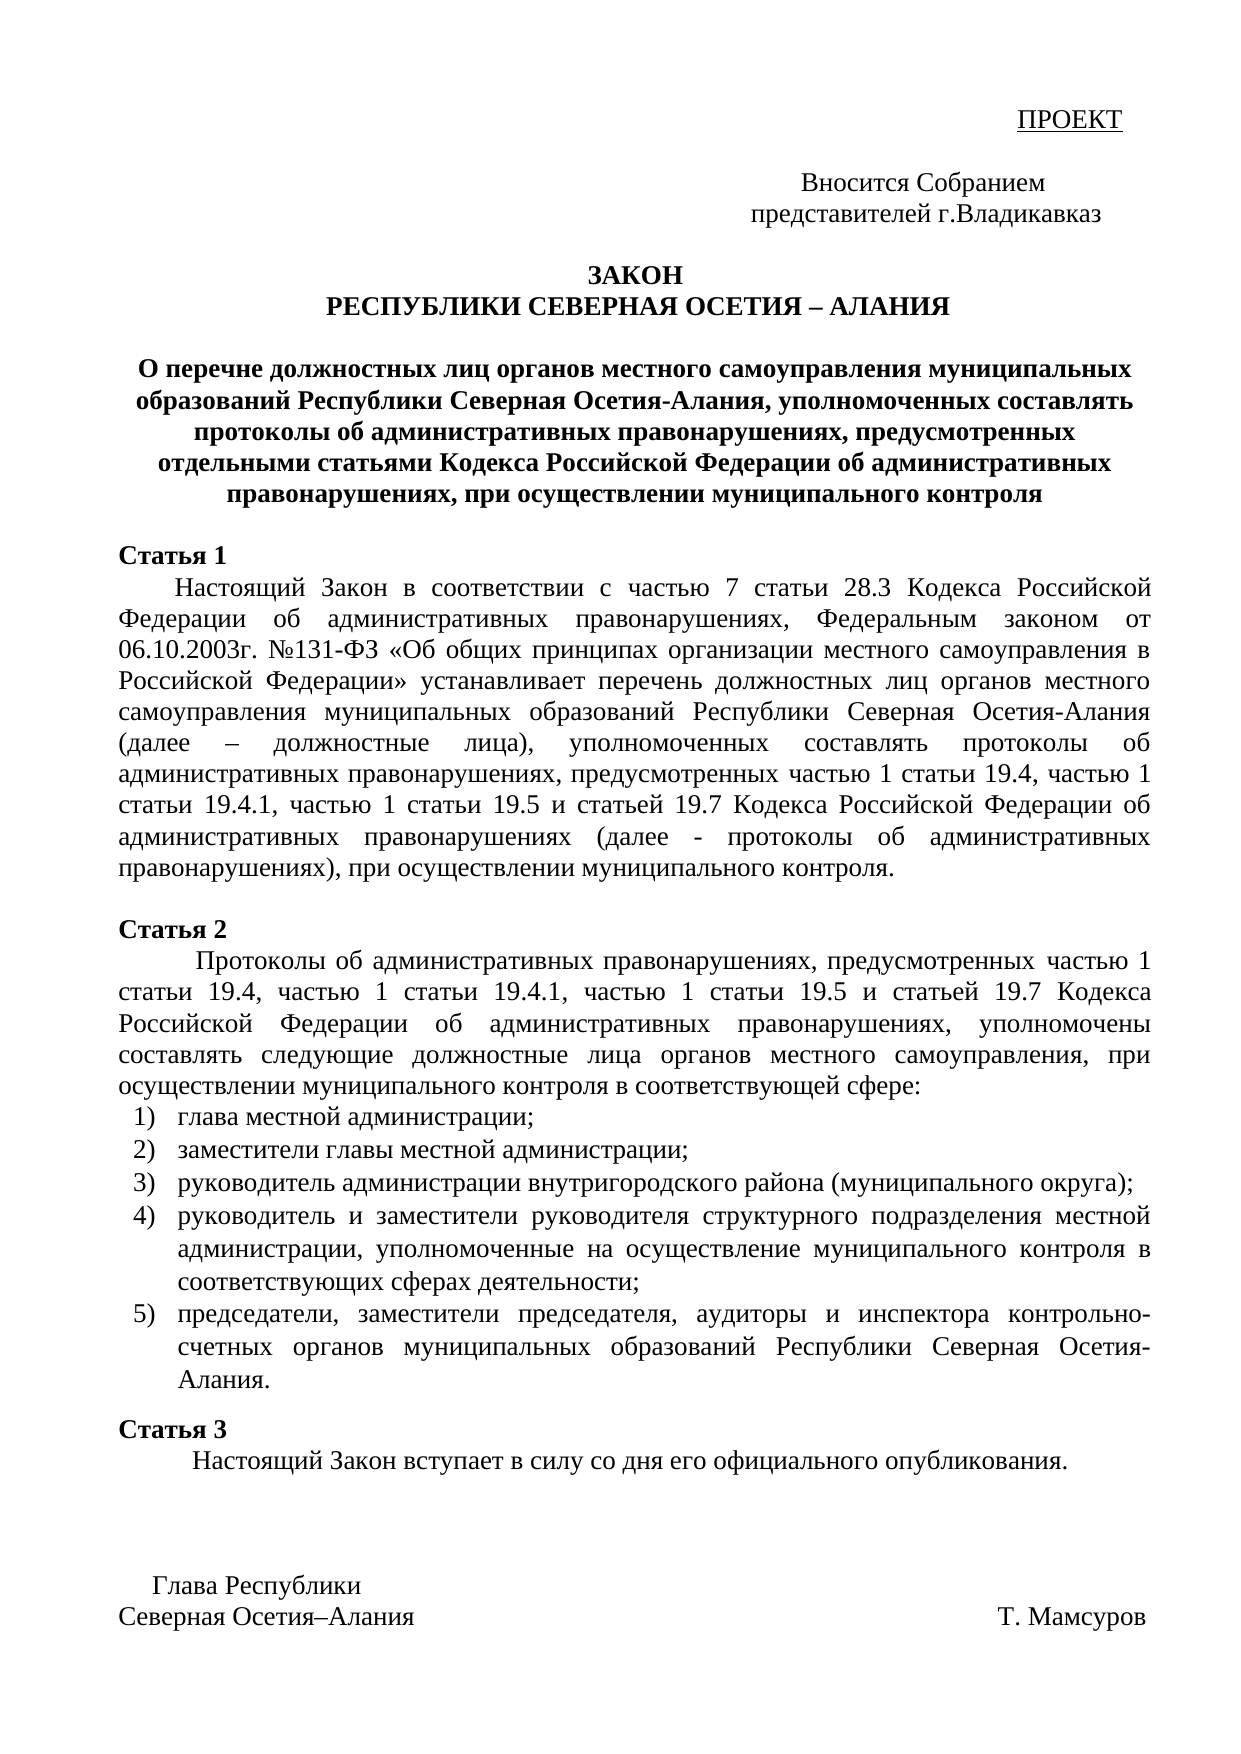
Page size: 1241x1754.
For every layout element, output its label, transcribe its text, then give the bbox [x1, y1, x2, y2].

list руководитель администрации внутригородского района (муниципального округа); [133, 1166, 1152, 1197]
text представителей г.Владикавказ [694, 197, 1152, 228]
text ПРОЕКТ [118, 103, 1122, 134]
list председатели, заместители председателя, аудиторы и инспектора контрольно-счетных органов муниципальных образований Республики Северная Осетия-Алания. [133, 1298, 1152, 1394]
text Настоящий Закон в соответствии с частью 7 статьи 28.3 Кодекса Российской Федерации об административных правонарушениях, Федеральным законом от 06.10.2003г. №131-ФЗ «Об общих принципах организации местного самоуправления в Российской Федерации» устанавливает перечень должностных лиц органов местного самоуправления муниципальных образований Республики Северная Осетия-Алания (далее – должностные лица), уполномоченных составлять протоколы об административных правонарушениях, предусмотренных частью 1 статьи 19.4, частью 1 статьи 19.4.1, частью 1 статьи 19.5 и статьей 19.7 Кодекса Российской Федерации об административных правонарушениях (далее - протоколы об административных правонарушениях), при осуществлении муниципального контроля. [118, 571, 1152, 882]
list заместители главы местной администрации; [133, 1133, 1152, 1164]
text Статья 1 [118, 539, 1152, 571]
text Настоящий Закон вступает в силу со дня его официального опубликования. [118, 1444, 1152, 1475]
text Глава Республики [118, 1569, 1152, 1600]
text Вносится Собранием [694, 166, 1152, 197]
list глава местной администрации; [133, 1100, 1152, 1131]
text Северная Осетия–Алания Т. Мамсуров [118, 1600, 1152, 1631]
text Статья 3 [118, 1413, 1152, 1444]
list руководитель и заместители руководителя структурного подразделения местной администрации, уполномоченные на осуществление муниципального контроля в соответствующих сферах деятельности; [133, 1199, 1152, 1296]
text Статья 2 [118, 913, 1152, 944]
text Протоколы об административных правонарушениях, предусмотренных частью 1 статьи 19.4, частью 1 статьи 19.4.1, частью 1 статьи 19.5 и статьей 19.7 Кодекса Российской Федерации об административных правонарушениях, уполномочены составлять следующие должностные лица органов местного самоуправления, при осуществлении муниципального контроля в соответствующей сфере: [118, 944, 1152, 1100]
text РЕСПУБЛИКИ СЕВЕРНАЯ ОСЕТИЯ – АЛАНИЯ [118, 290, 1152, 321]
text О перечне должностных лиц органов местного самоуправления муниципальных образований Республики Северная Осетия-Алания, уполномоченных составлять протоколы об административных правонарушениях, предусмотренных отдельными статьями Кодекса Российской Федерации об административных правонарушениях, при осуществлении муниципального контроля [118, 353, 1152, 508]
text ЗАКОН [118, 259, 1152, 290]
